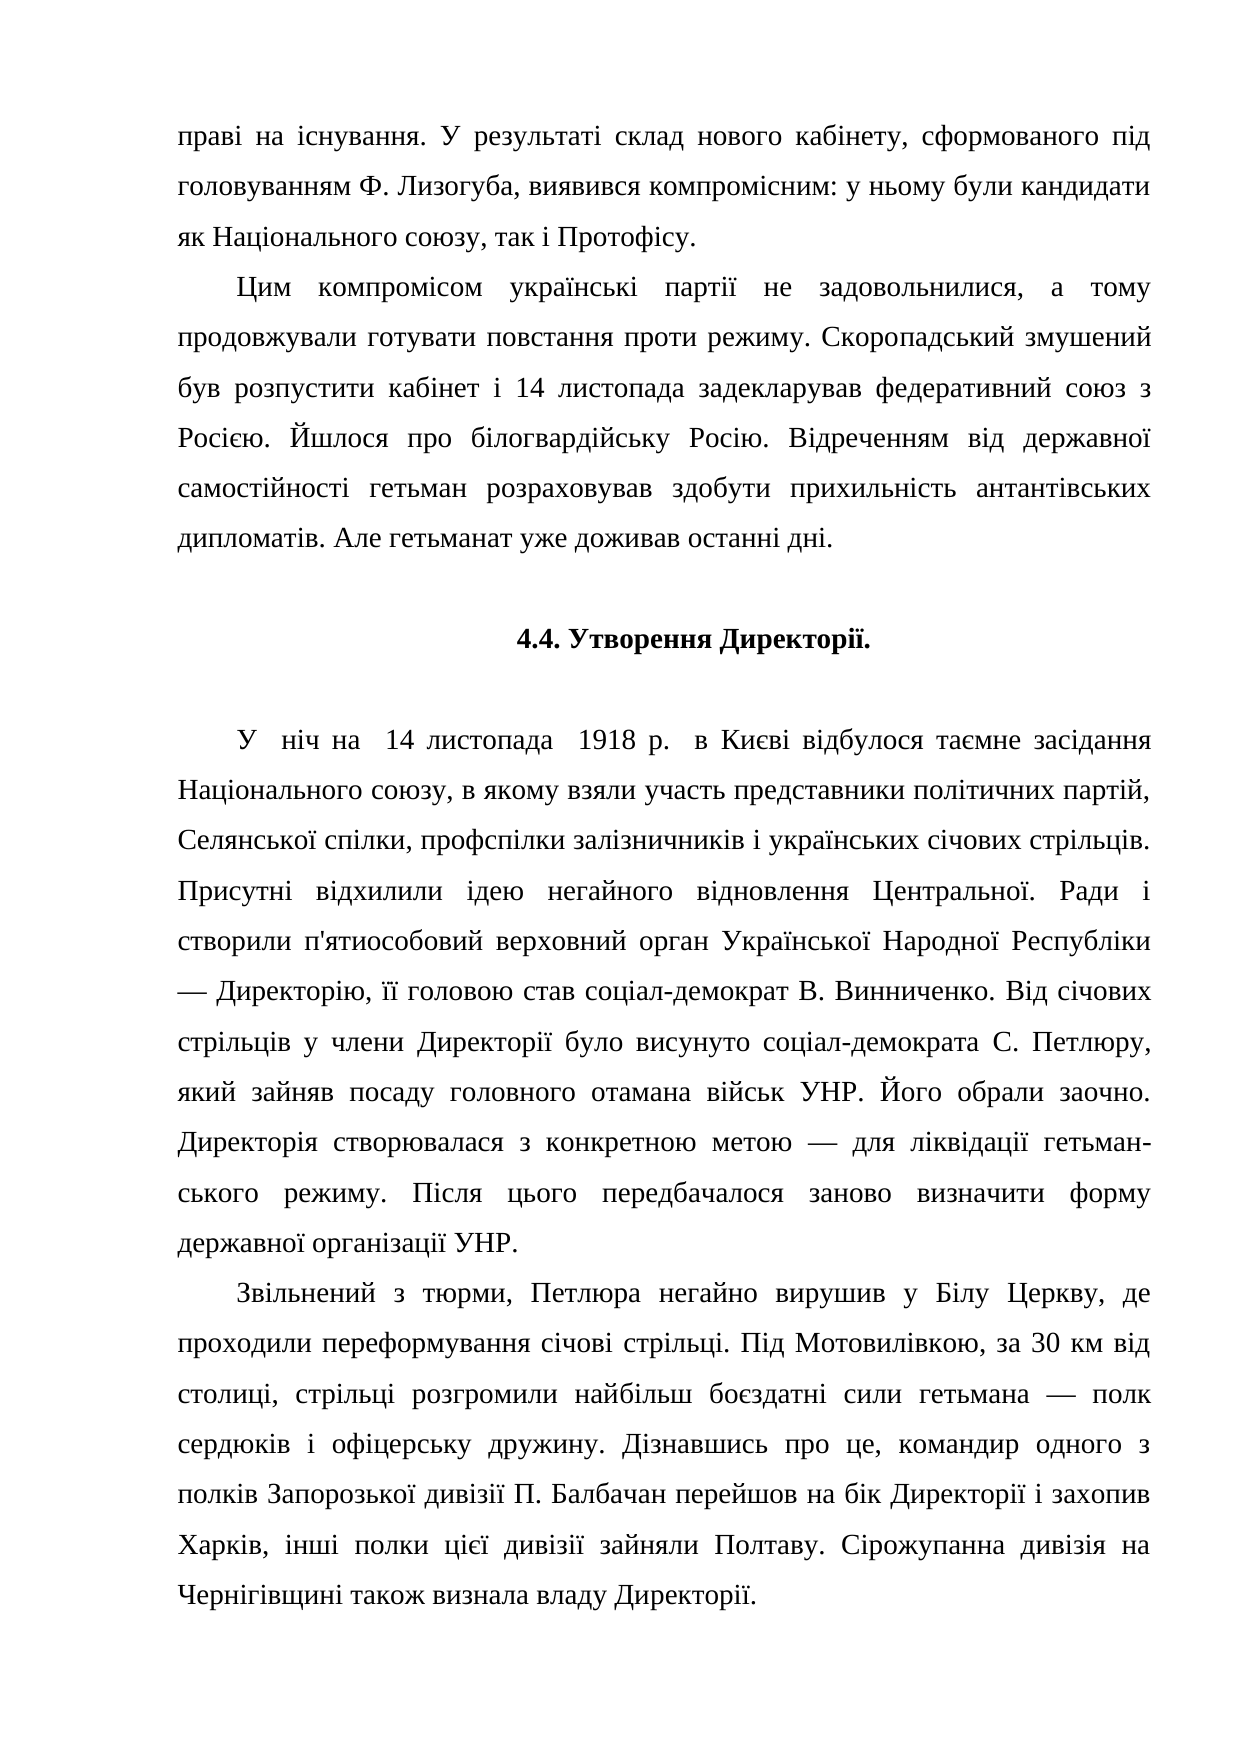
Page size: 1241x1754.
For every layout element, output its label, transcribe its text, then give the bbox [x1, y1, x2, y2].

text У ніч на 14 листопада 1918 р. в Києві відбулося таємне засідання Національного союзу, в якому взяли участь представники політичних партій, Селянської спілки, профспілки залізничників і українських січових стрільців. Присутні відхилили ідею негайного відновлення Центральної. Ради і створили п'ятиособовий верховний орган Української Народної Республіки — Директорію, її головою став соціал-демократ В. Винниченко. Від січових стрільців у члени Директорії було висунуто соціал-демократа С. Петлюру, який зайняв посаду головного отамана військ УНР. Його обрали заочно. Директорія створювалася з конкретною метою — для ліквідації гетьманського режиму. Після цього передбачалося заново визначити форму державної організації УНР. [177, 722, 1152, 1258]
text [177, 118, 1152, 252]
text Звільнений з тюрми, Петлюра негайно вирушив у Білу Церкву, де проходили переформування січові стрільці. Під Мотовилівкою, за 30 км від столиці, стрільці розгромили найбільш боєздатні сили гетьмана — полк сердюків і офіцерську дружину. Дізнавшись про це, командир одного з полків Запорозької дивізії П. Балбачан перейшов на бік Директорії і захопив Харків, інші полки цієї дивізії зайняли Полтаву. Сірожупанна дивізія на Чернігівщині також визнала владу Директорії. [177, 1275, 1152, 1611]
text Цим компромісом українські партії не задовольнилися, а тому продовжували готувати повстання проти режиму. Скоропадський змушений був розпустити кабінет і 14 листопада задекларував федеративний союз з Росією. Йшлося про білогвардійську Росію. Відреченням від державної самостійності гетьман розраховував здобути прихильність антантівських дипломатів. Але гетьманат уже доживав останні дні. [177, 269, 1152, 554]
text 4.4. Утворення Директорії. [177, 621, 1152, 655]
